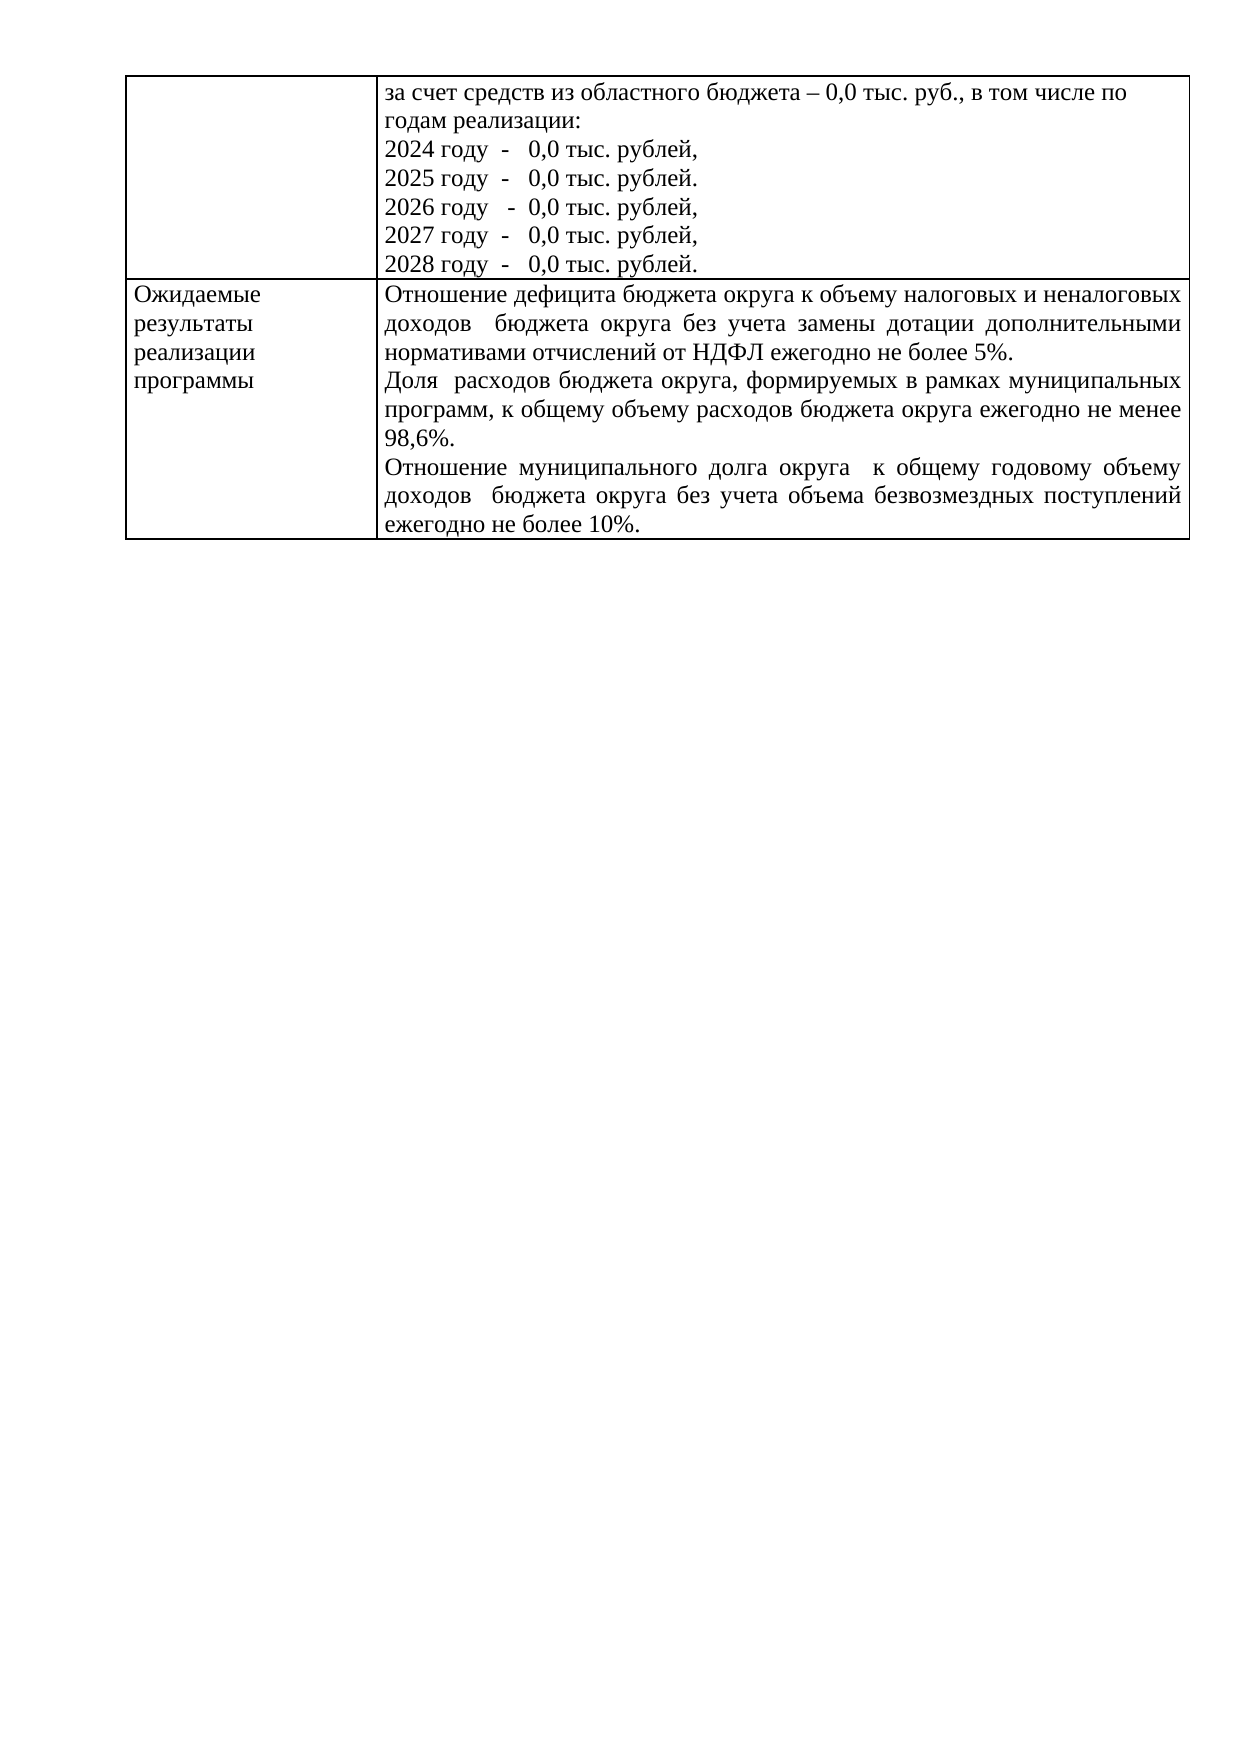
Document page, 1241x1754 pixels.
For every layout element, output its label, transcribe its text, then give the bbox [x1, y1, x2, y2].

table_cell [378, 77, 1189, 278]
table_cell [127, 77, 376, 278]
table_cell Отношение дефицита бюджета округа к объему налоговых и неналоговых доходов бюджета округа без учета замены дотации дополнительными нормативами отчислений от НДФЛ ежегодно не более 5%. Доля расходов бюджета округа, формируемых в рамках муниципальных программ, к общему объему расходов бюджета округа ежегодно не менее 98,6%. Отношение муниципального долга округа к общему годовому объему доходов бюджета округа без учета объема безвозмездных поступлений ежегодно не более 10%. [378, 280, 1189, 538]
table_cell Ожидаемые результаты реализации программы [127, 280, 376, 538]
